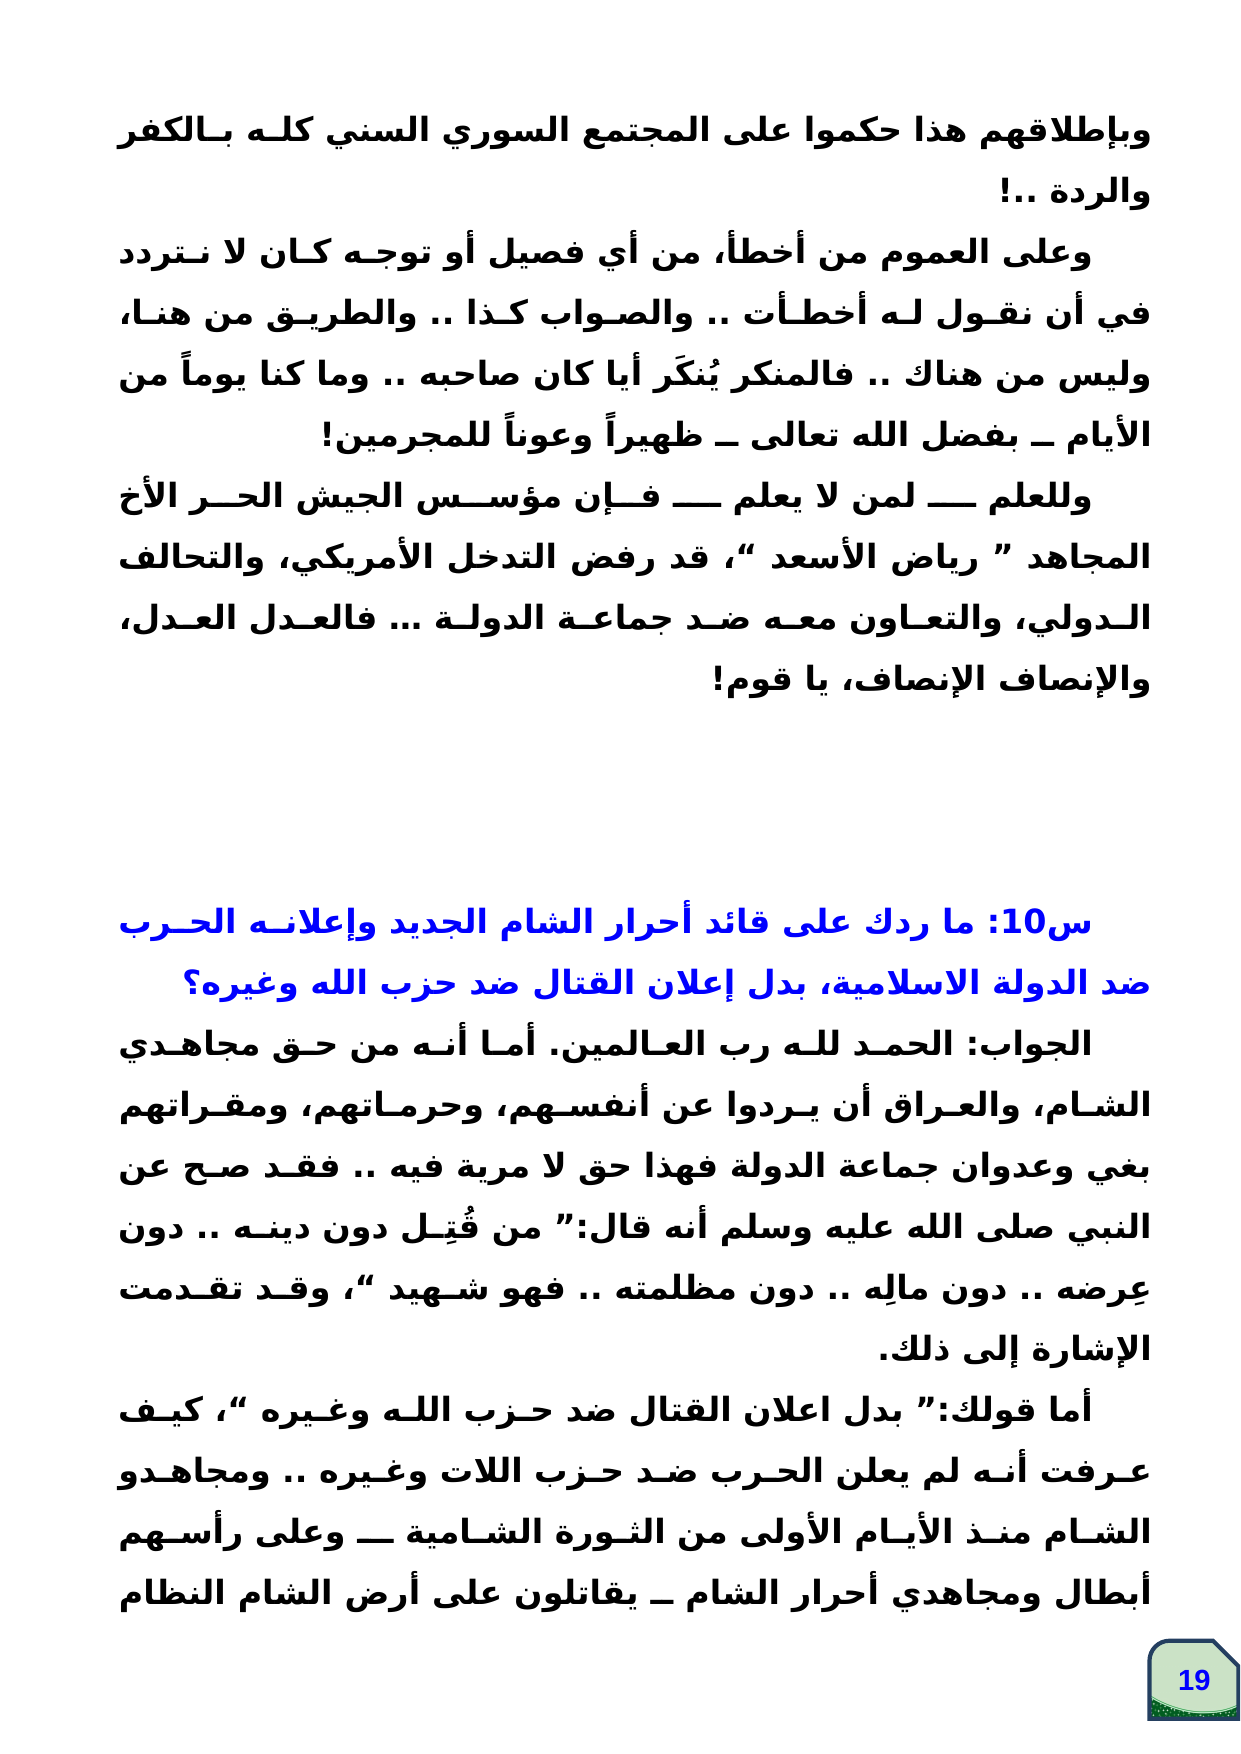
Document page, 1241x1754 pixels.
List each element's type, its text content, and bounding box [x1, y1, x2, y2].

text وللعلم ــ لمن لا يعلم ــ فإن مؤسس الجيش الحر الأخ المجاهد ” رياض الأسعد “، قد رفض التدخل الأمريكي، والتحالف الدولي، والتعاون معه ضد جماعة الدولة … فالعدل العدل، والإنصاف الإنصاف، يا قوم! [118, 454, 1152, 698]
text وعلى العموم من أخطأ، من أي فصيل أو توجه كان لا نتردد في أن نقول له أخطأت .. والصواب كذا .. والطريق من هنا، وليس من هناك .. فالمنكر يُنكَر أيا كان صاحبه .. وما كنا يوماً من الأيام ــ بفضل الله تعالى ــ ظهيراً وعوناً للمجرمين! [118, 211, 1152, 454]
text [118, 1368, 1152, 1612]
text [118, 89, 1152, 211]
picture [1152, 1643, 1236, 1716]
text س10: ما ردك على قائد أحرار الشام الجديد وإعلانه الحرب ضد الدولة الاسلامية، بدل إعلان القتال ضد حزب الله وغيره؟ [118, 881, 1152, 1003]
text الجواب: الحمد لله رب العالمين. أما أنه من حق مجاهدي الشام، والعراق أن يردوا عن أنفسهم، وحرماتهم، ومقراتهم بغي وعدوان جماعة الدولة فهذا حق لا مرية فيه .. فقد صح عن النبي صلى الله عليه وسلم أنه قال:” من قُتِل دون دينه .. دون عِرضه .. دون مالِه .. دون مظلمته .. فهو شهيد “، وقد تقدمت الإشارة إلى ذلك. [118, 1003, 1152, 1368]
